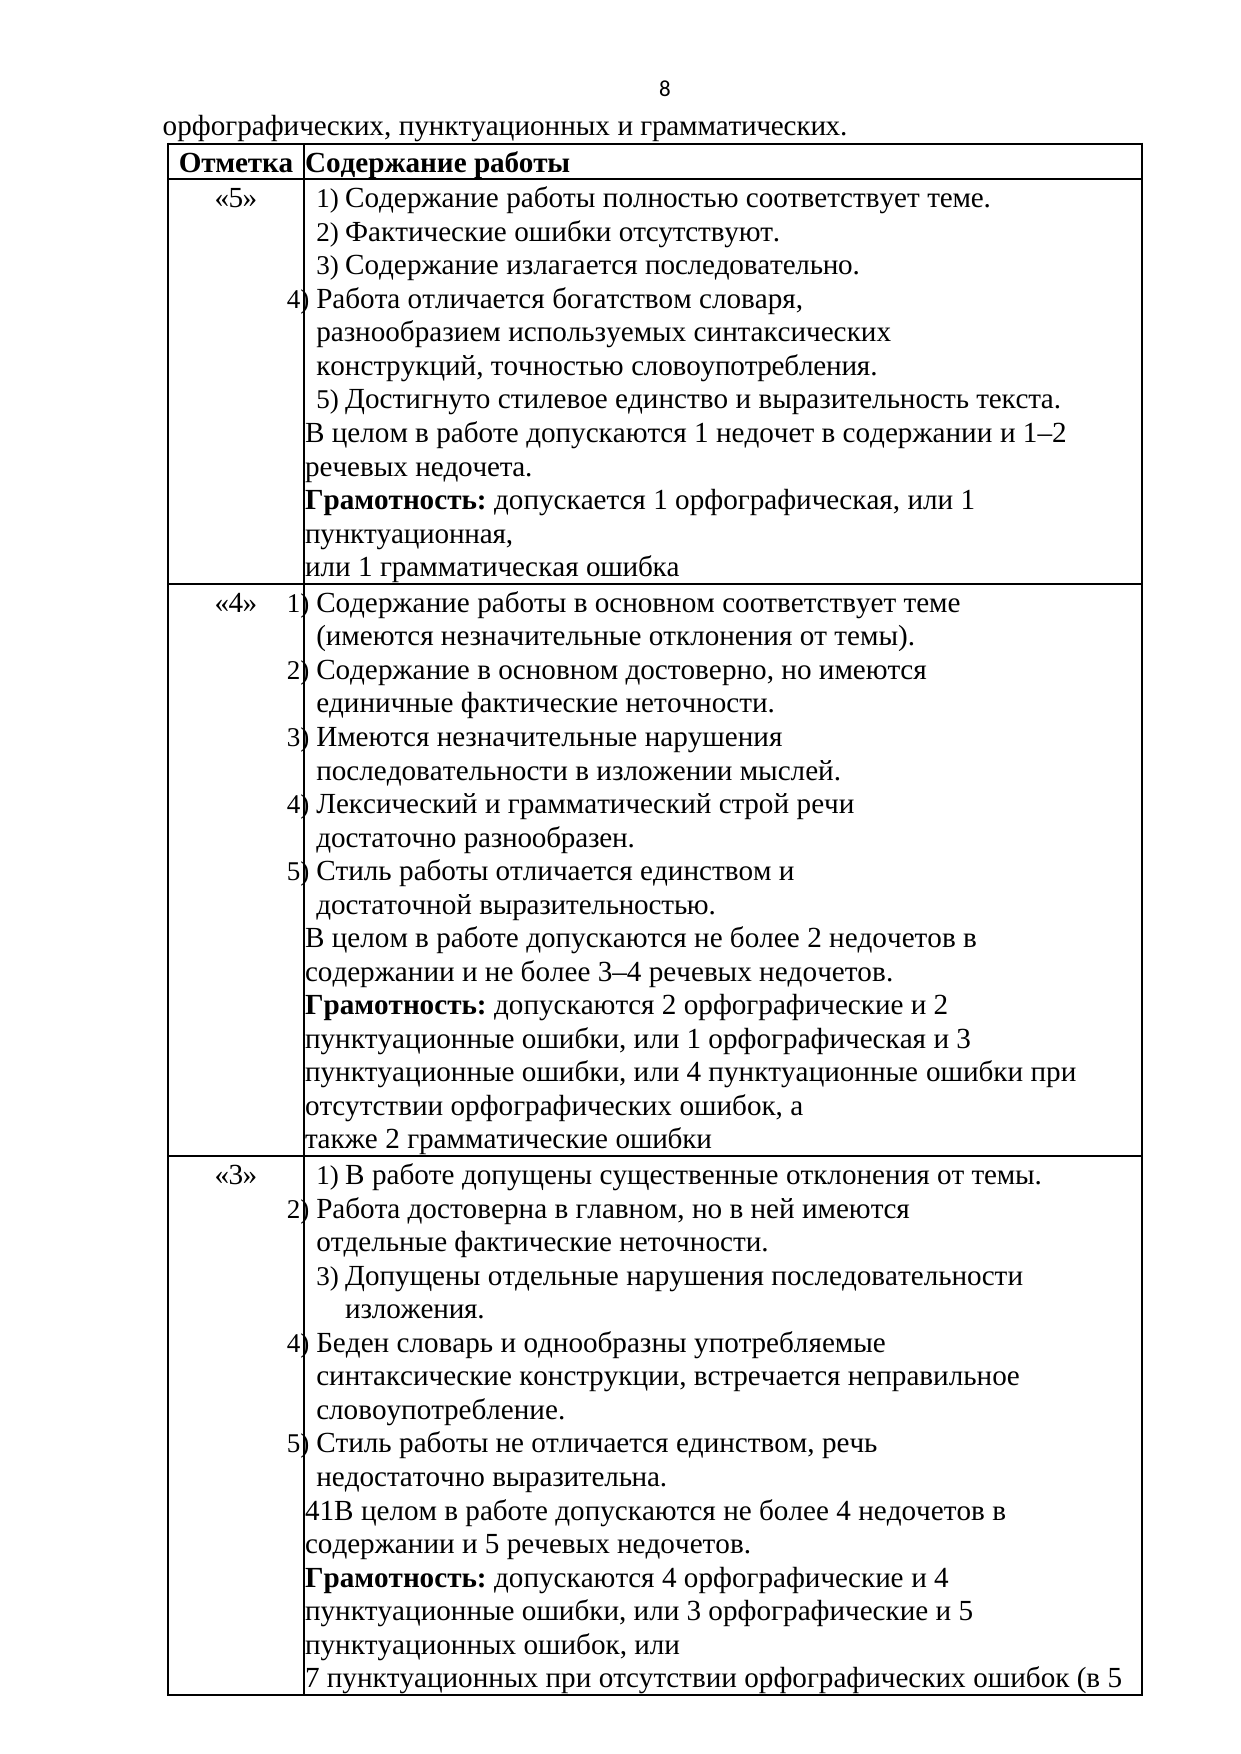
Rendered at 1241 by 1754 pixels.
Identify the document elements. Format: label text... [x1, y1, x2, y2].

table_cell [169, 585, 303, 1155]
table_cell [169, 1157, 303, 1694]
text орфографических, пунктуационных и грамматических. [162, 108, 1166, 142]
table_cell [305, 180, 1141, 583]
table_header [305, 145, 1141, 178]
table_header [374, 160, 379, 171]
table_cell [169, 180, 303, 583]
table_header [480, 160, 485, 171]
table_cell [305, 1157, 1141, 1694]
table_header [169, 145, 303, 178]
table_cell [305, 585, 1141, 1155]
